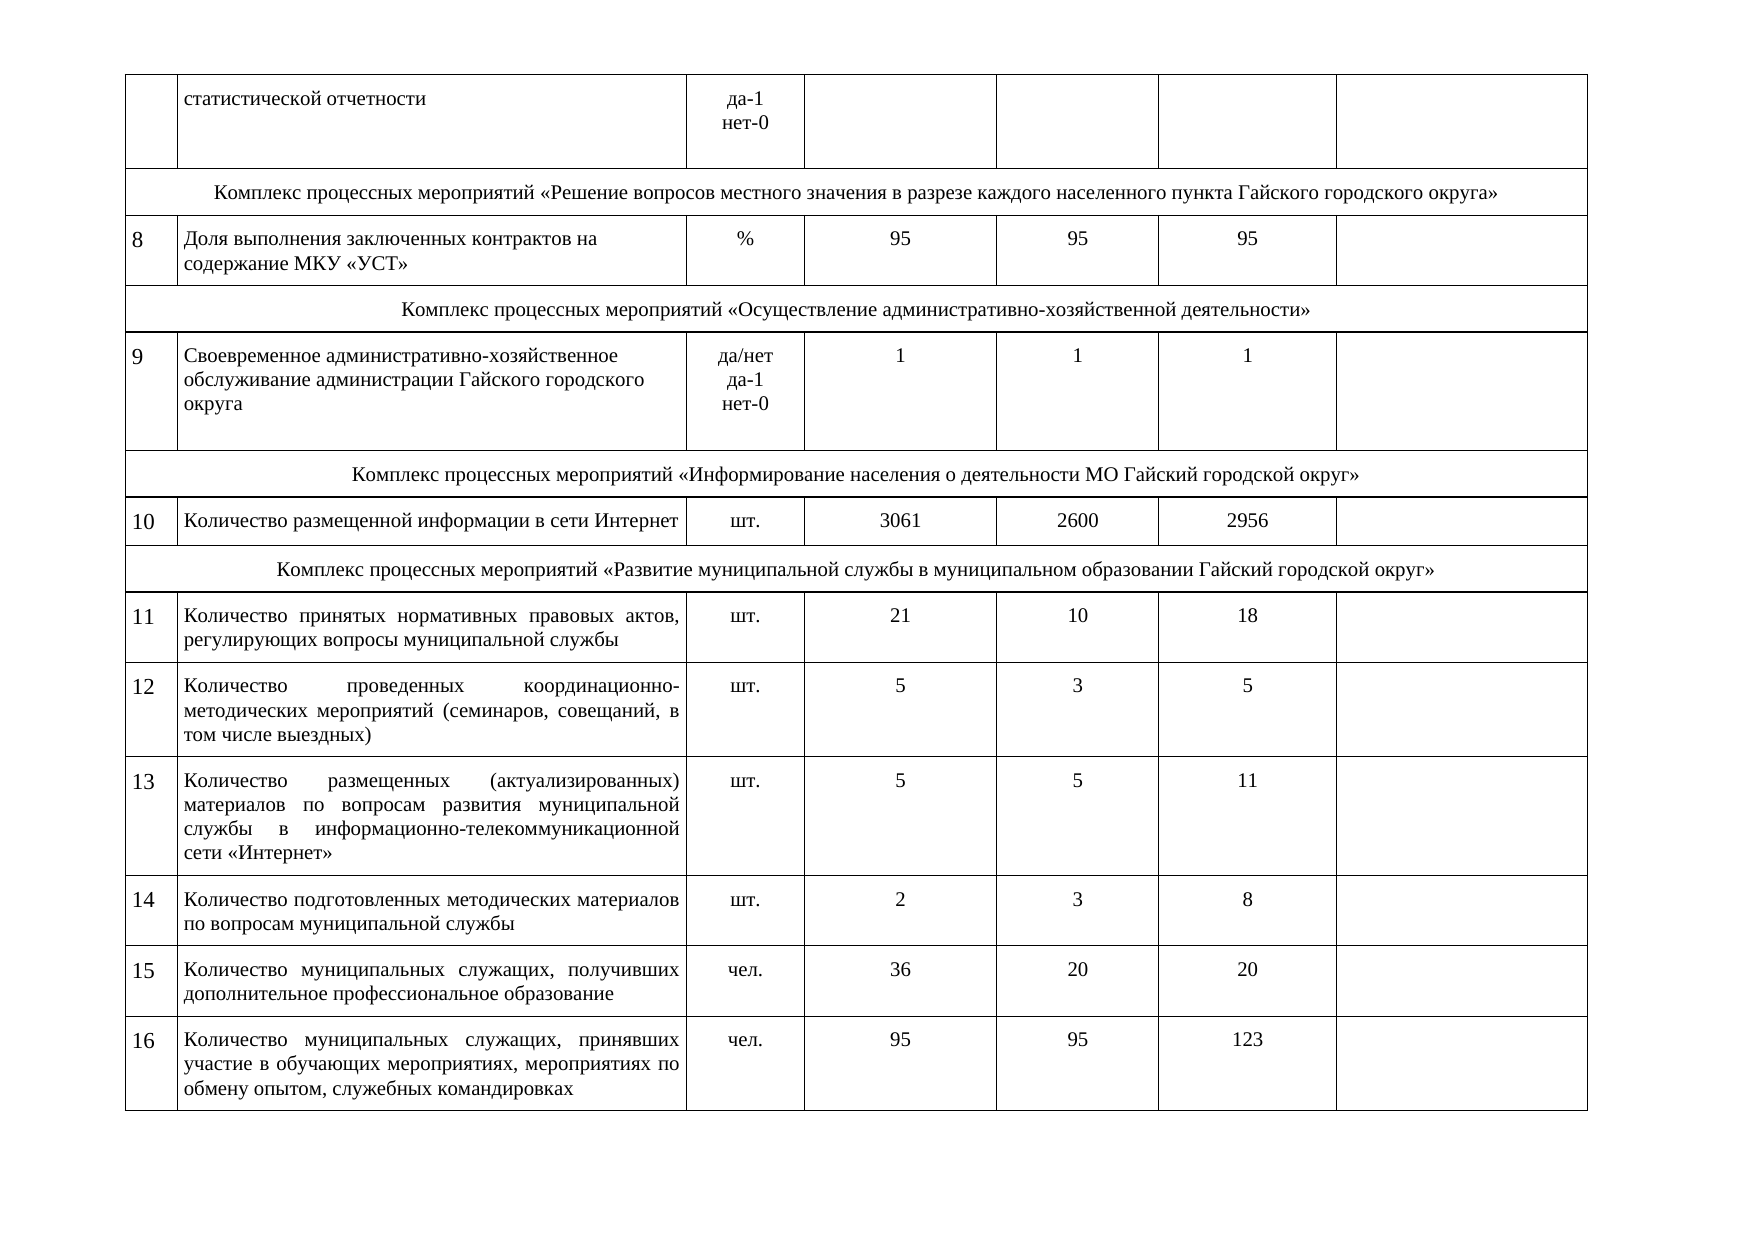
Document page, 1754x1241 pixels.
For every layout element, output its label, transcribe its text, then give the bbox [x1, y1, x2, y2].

table_cell шт. [687, 498, 804, 545]
table_cell Количество размещенных (актуализированных) материалов по вопросам развития муниципальной службы в информационно-телекоммуникационной сети «Интернет» [178, 757, 686, 875]
table_cell Количество размещенной информации в сети Интернет [178, 498, 686, 545]
table_cell 2956 [1159, 498, 1336, 545]
table_cell 16 [126, 1017, 177, 1110]
table_cell 3061 [805, 498, 996, 545]
table_cell чел. [687, 1017, 804, 1110]
table_cell Своевременное административно-хозяйственное обслуживание администрации Гайского городского округа [178, 333, 686, 450]
table_cell 10 [997, 593, 1158, 662]
table_cell 95 [997, 1017, 1158, 1110]
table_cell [178, 75, 686, 168]
table_cell 15 [126, 946, 177, 1016]
table_cell шт. [687, 663, 804, 756]
table_cell 2 [805, 876, 996, 945]
table_cell 1 [805, 75, 996, 168]
table_cell 21 [805, 593, 996, 662]
table_cell да/нет да-1 нет-0 [687, 75, 804, 168]
table_cell 5 [997, 757, 1158, 875]
table_cell 5 [1159, 663, 1336, 756]
table_cell 36 [805, 946, 996, 1016]
table_cell % [687, 216, 804, 285]
table_cell 18 [1159, 593, 1336, 662]
table_cell [1337, 946, 1587, 1016]
table_cell 3 [997, 663, 1158, 756]
table_cell 8 [126, 216, 177, 285]
table_cell шт. [687, 876, 804, 945]
table_cell [1337, 663, 1587, 756]
table_cell 1 [805, 333, 996, 450]
table_cell 8 [1159, 876, 1336, 945]
table_cell 11 [126, 593, 177, 662]
table_cell [1337, 75, 1587, 168]
table_cell [1337, 498, 1587, 545]
table_cell Доля выполнения заключенных контрактов на содержание МКУ «УСТ» [178, 216, 686, 285]
table_cell 95 [997, 216, 1158, 285]
table_cell чел. [687, 946, 804, 1016]
table_cell 14 [126, 876, 177, 945]
table_cell 13 [126, 757, 177, 875]
table_cell [1337, 216, 1587, 285]
table_cell да/нет да-1 нет-0 [687, 333, 804, 450]
table_cell Количество муниципальных служащих, принявших участие в обучающих мероприятиях, мероприятиях по обмену опытом, служебных командировках [178, 1017, 686, 1110]
table_cell [1337, 333, 1587, 450]
table_cell 95 [1159, 216, 1336, 285]
table_cell 95 [805, 1017, 996, 1110]
table_cell 5 [805, 757, 996, 875]
table_cell 11 [1159, 757, 1336, 875]
table_cell Количество муниципальных служащих, получивших дополнительное профессиональное образование [178, 946, 686, 1016]
table_cell 12 [126, 663, 177, 756]
table_cell 7 [126, 75, 177, 168]
table_cell 10 [126, 498, 177, 545]
table_cell 9 [126, 333, 177, 450]
table_cell Комплекс процессных мероприятий «Осуществление административно-хозяйственной деятельности» [126, 286, 1587, 331]
table_cell Комплекс процессных мероприятий «Информирование населения о деятельности МО Гайский городской округ» [126, 451, 1587, 496]
table_cell 20 [1159, 946, 1336, 1016]
table_cell 1 [997, 333, 1158, 450]
table_cell [1337, 1017, 1587, 1110]
table_cell Комплекс процессных мероприятий «Решение вопросов местного значения в разрезе каждого населенного пункта Гайского городского округа» [126, 169, 1587, 215]
table_cell шт. [687, 757, 804, 875]
table_cell Количество принятых нормативных правовых актов, регулирующих вопросы муниципальной службы [178, 593, 686, 662]
table_cell 3 [997, 876, 1158, 945]
table_cell [1337, 876, 1587, 945]
table_cell Количество проведенных координационно-методических мероприятий (семинаров, совещаний, в том числе выездных) [178, 663, 686, 756]
table_cell 123 [1159, 1017, 1336, 1110]
table_cell шт. [687, 593, 804, 662]
table_cell Количество подготовленных методических материалов по вопросам муниципальной службы [178, 876, 686, 945]
table_cell Комплекс процессных мероприятий «Развитие муниципальной службы в муниципальном образовании Гайский городской округ» [126, 546, 1587, 591]
table_cell 1 [1159, 333, 1336, 450]
table_cell [1337, 757, 1587, 875]
table_cell 20 [997, 946, 1158, 1016]
table_cell 1 [1159, 75, 1336, 168]
table_cell [1337, 593, 1587, 662]
table_cell 1 [997, 75, 1158, 168]
table_cell 95 [805, 216, 996, 285]
table_cell 2600 [997, 498, 1158, 545]
table_cell 5 [805, 663, 996, 756]
